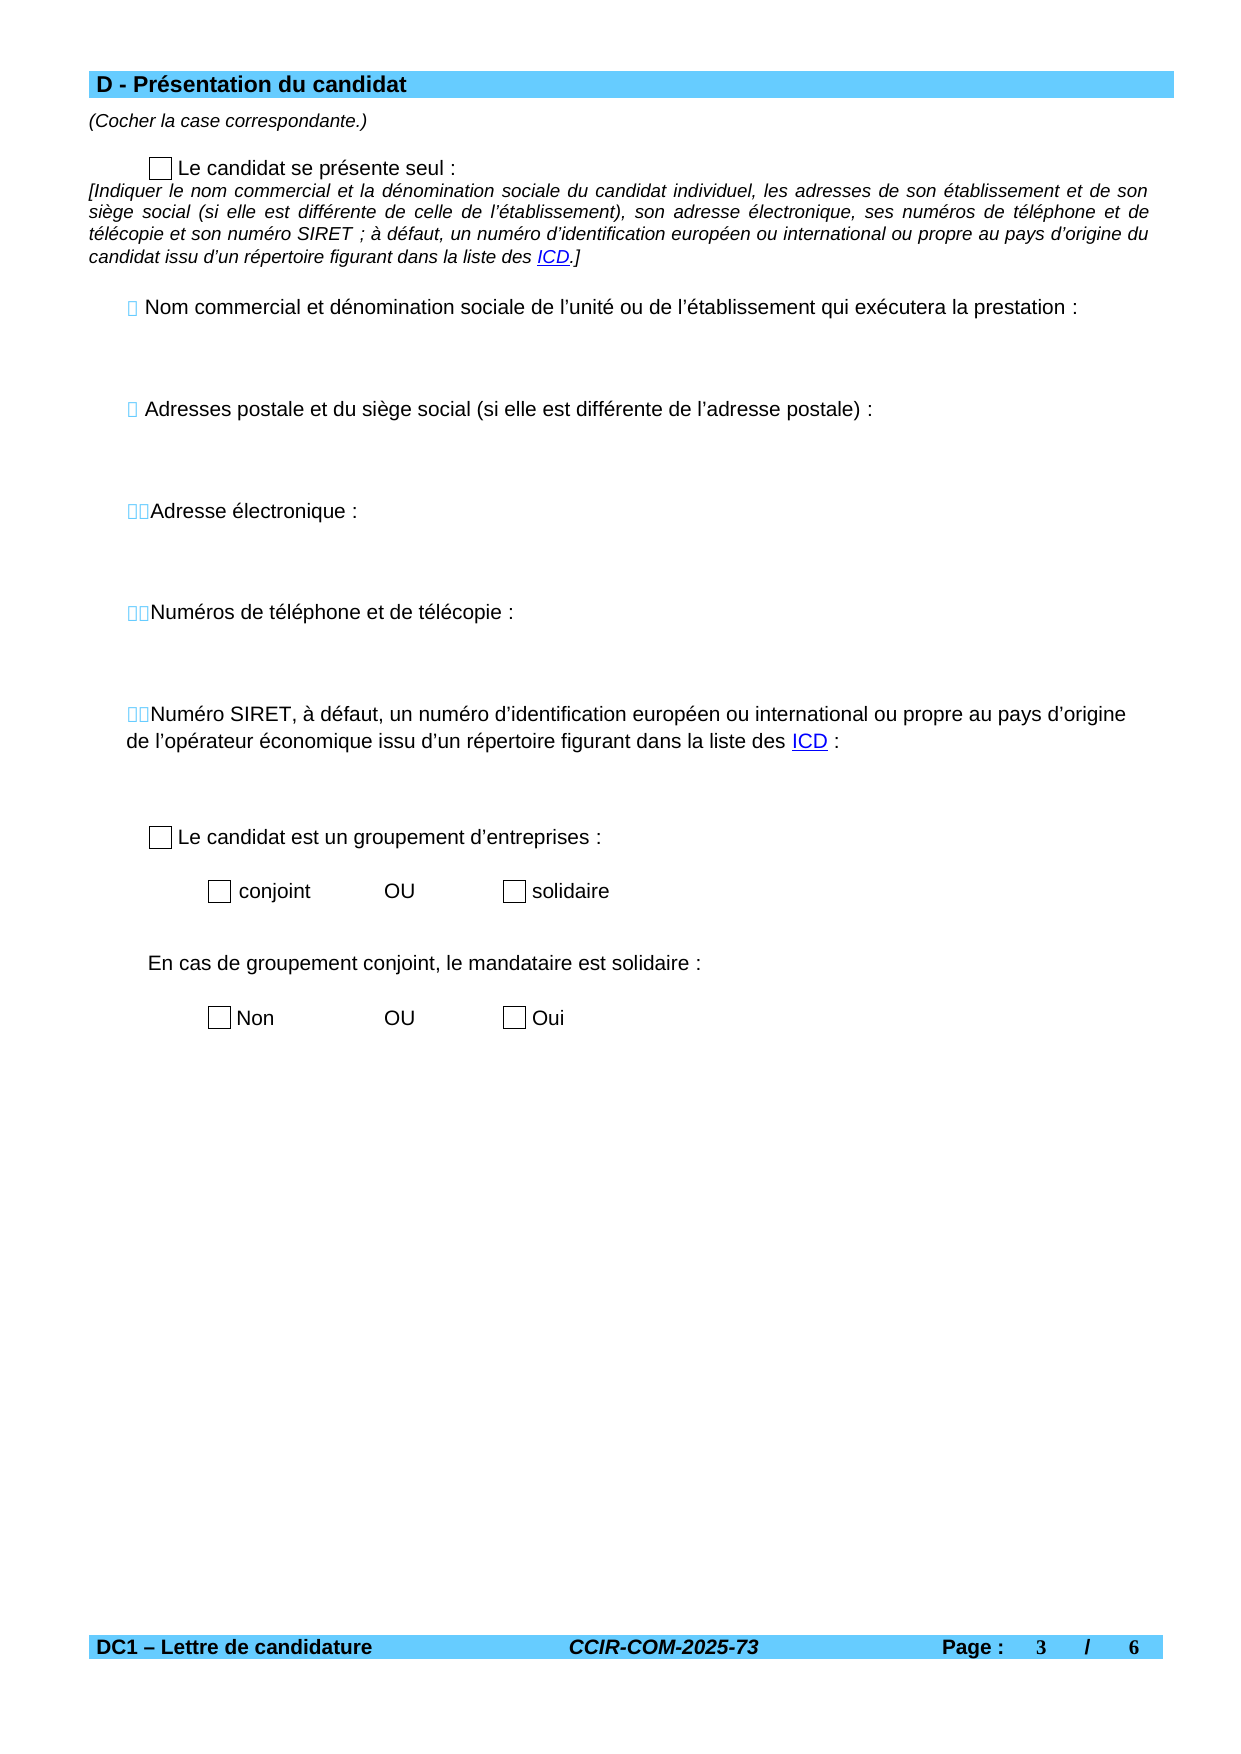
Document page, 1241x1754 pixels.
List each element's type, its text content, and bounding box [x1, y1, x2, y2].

text Adresse électronique : [126, 496, 1152, 526]
text conjoint OU solidaire [148, 879, 1152, 903]
text En cas de groupement conjoint, le mandataire est solidaire : [89, 951, 1152, 975]
text Non OU Oui [148, 1005, 1152, 1029]
text Le candidat est un groupement d’entreprises : [89, 825, 1152, 849]
text Numéros de téléphone et de télécopie : [126, 597, 1152, 627]
text  Nom commercial et dénomination sociale de l’unité ou de l’établissement qui exécutera la prestation : [126, 292, 1152, 322]
text (Cocher la case correspondante.) [89, 110, 1152, 132]
text [Indiquer le nom commercial et la dénomination sociale du candidat individuel, les adresses de son établissement et de son siège social (si elle est différente de celle de l’établissement), son adresse électronique, ses numéros de téléphone et de télécopie et son numéro SIRET ; à défaut, un numéro d’identification européen ou international ou propre au pays d’origine du candidat issu d’un répertoire figurant dans la liste des ICD.] [89, 180, 1152, 268]
text  Adresses postale et du siège social (si elle est différente de l’adresse postale) : [126, 394, 1152, 424]
text Le candidat se présente seul : [148, 156, 1152, 180]
table_header D - Présentation du candidat [89, 71, 1174, 98]
text Numéro SIRET, à défaut, un numéro d’identification européen ou international ou propre au pays d’origine de l’opérateur économique issu d’un répertoire figurant dans la liste des ICD : [126, 699, 1152, 753]
